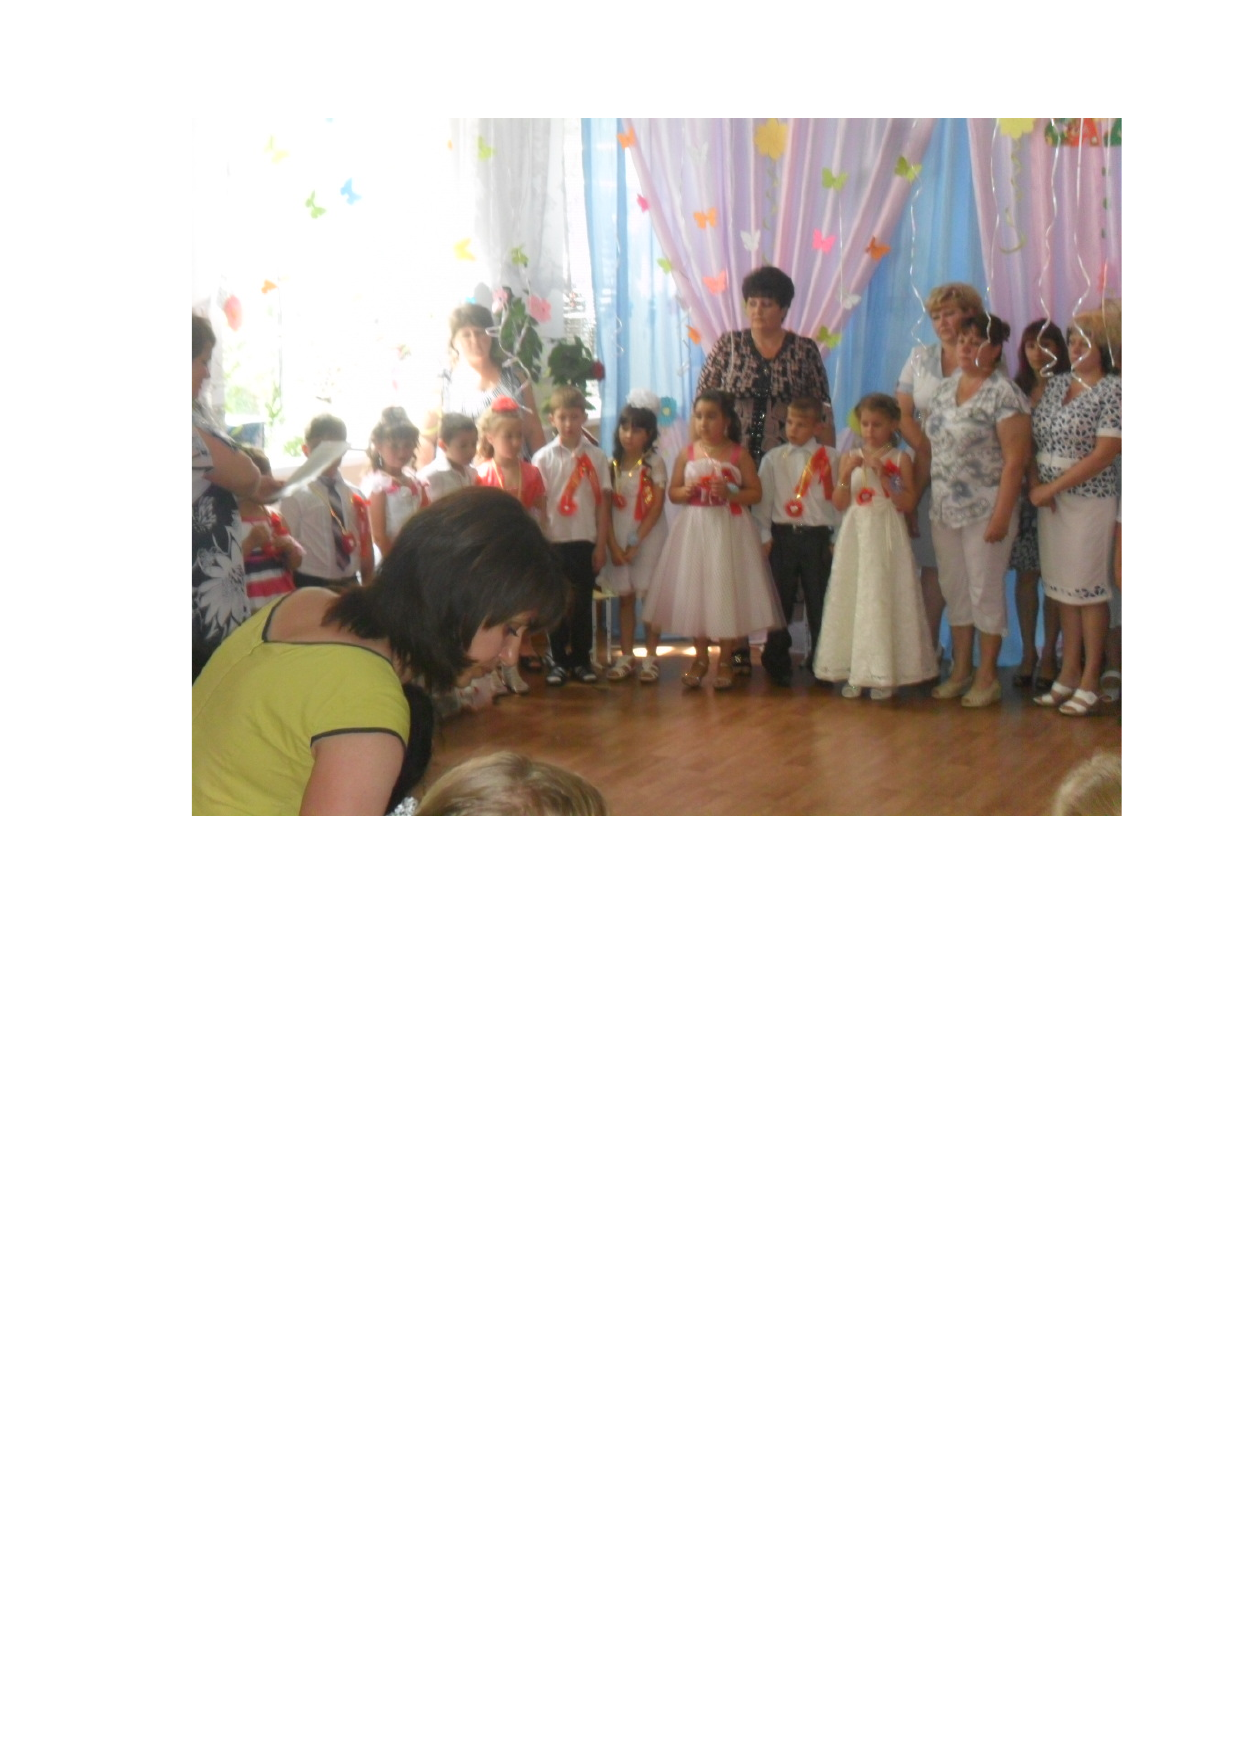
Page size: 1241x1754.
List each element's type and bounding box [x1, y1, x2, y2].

picture [191, 118, 1122, 816]
